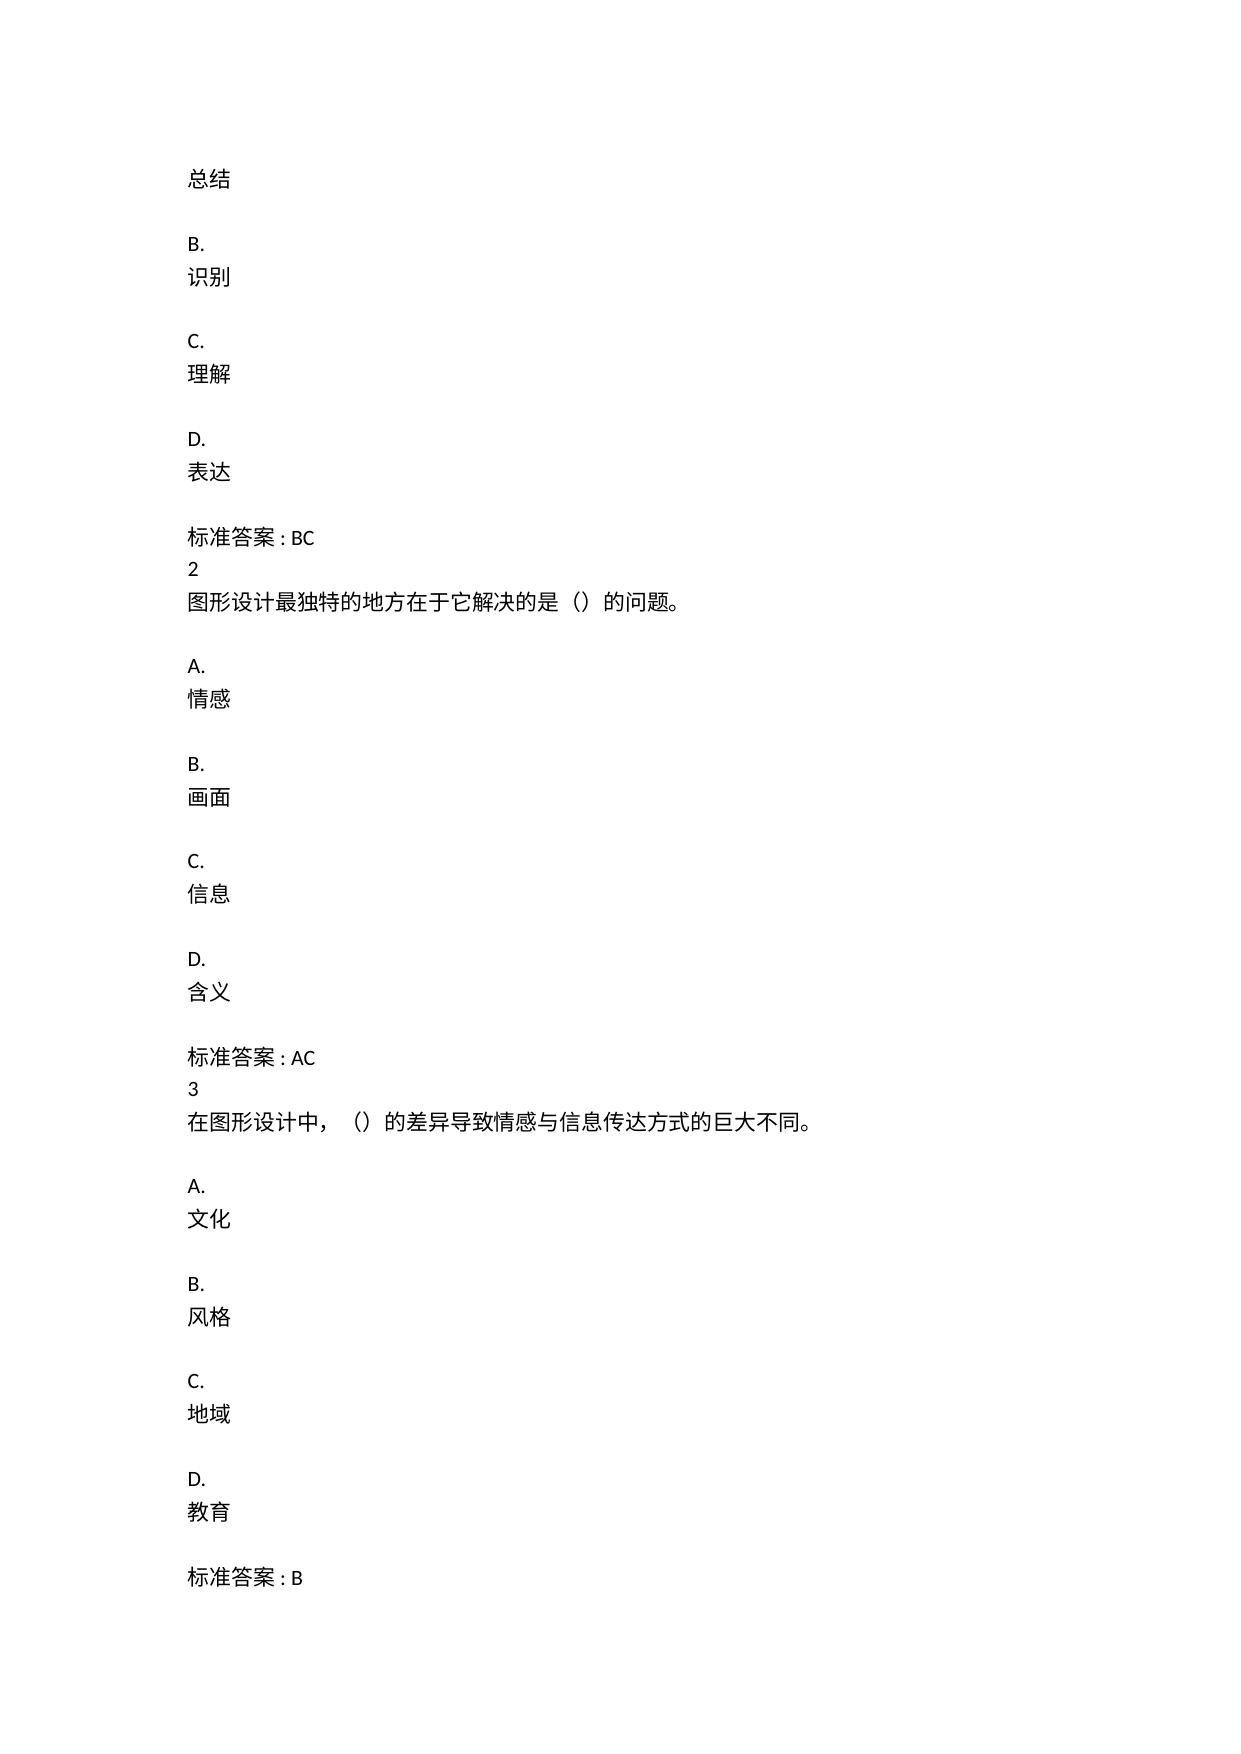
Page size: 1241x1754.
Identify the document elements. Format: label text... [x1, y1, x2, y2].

text 表达 [187, 454, 1053, 487]
text 理解 [187, 357, 1053, 389]
text 含义 [187, 974, 1053, 1007]
text 信息 [187, 877, 1053, 909]
text 图形设计最独特的地方在于它解决的是（）的问题。 [187, 584, 1053, 617]
text 识别 [187, 259, 1053, 292]
text A. [187, 1169, 1053, 1202]
text C. [187, 324, 1053, 357]
text 文化 [187, 1202, 1053, 1234]
text 标准答案 : BC [187, 519, 1053, 552]
text D. [187, 942, 1053, 974]
text B. [187, 227, 1053, 259]
text B. [187, 747, 1053, 779]
text 总结 [187, 162, 1053, 194]
text D. [187, 422, 1053, 454]
text C. [187, 1364, 1053, 1397]
text 风格 [187, 1299, 1053, 1332]
text 地域 [187, 1397, 1053, 1429]
text 画面 [187, 779, 1053, 812]
text 3 [187, 1072, 1053, 1104]
text A. [187, 649, 1053, 682]
text D. [187, 1462, 1053, 1494]
text 教育 [187, 1494, 1053, 1527]
text 2 [187, 552, 1053, 584]
text 情感 [187, 682, 1053, 714]
text 标准答案 : AC [187, 1039, 1053, 1072]
text C. [187, 844, 1053, 877]
text 在图形设计中，（）的差异导致情感与信息传达方式的巨大不同。 [187, 1104, 1053, 1137]
text B. [187, 1267, 1053, 1299]
text 标准答案 : B [187, 1559, 1053, 1592]
